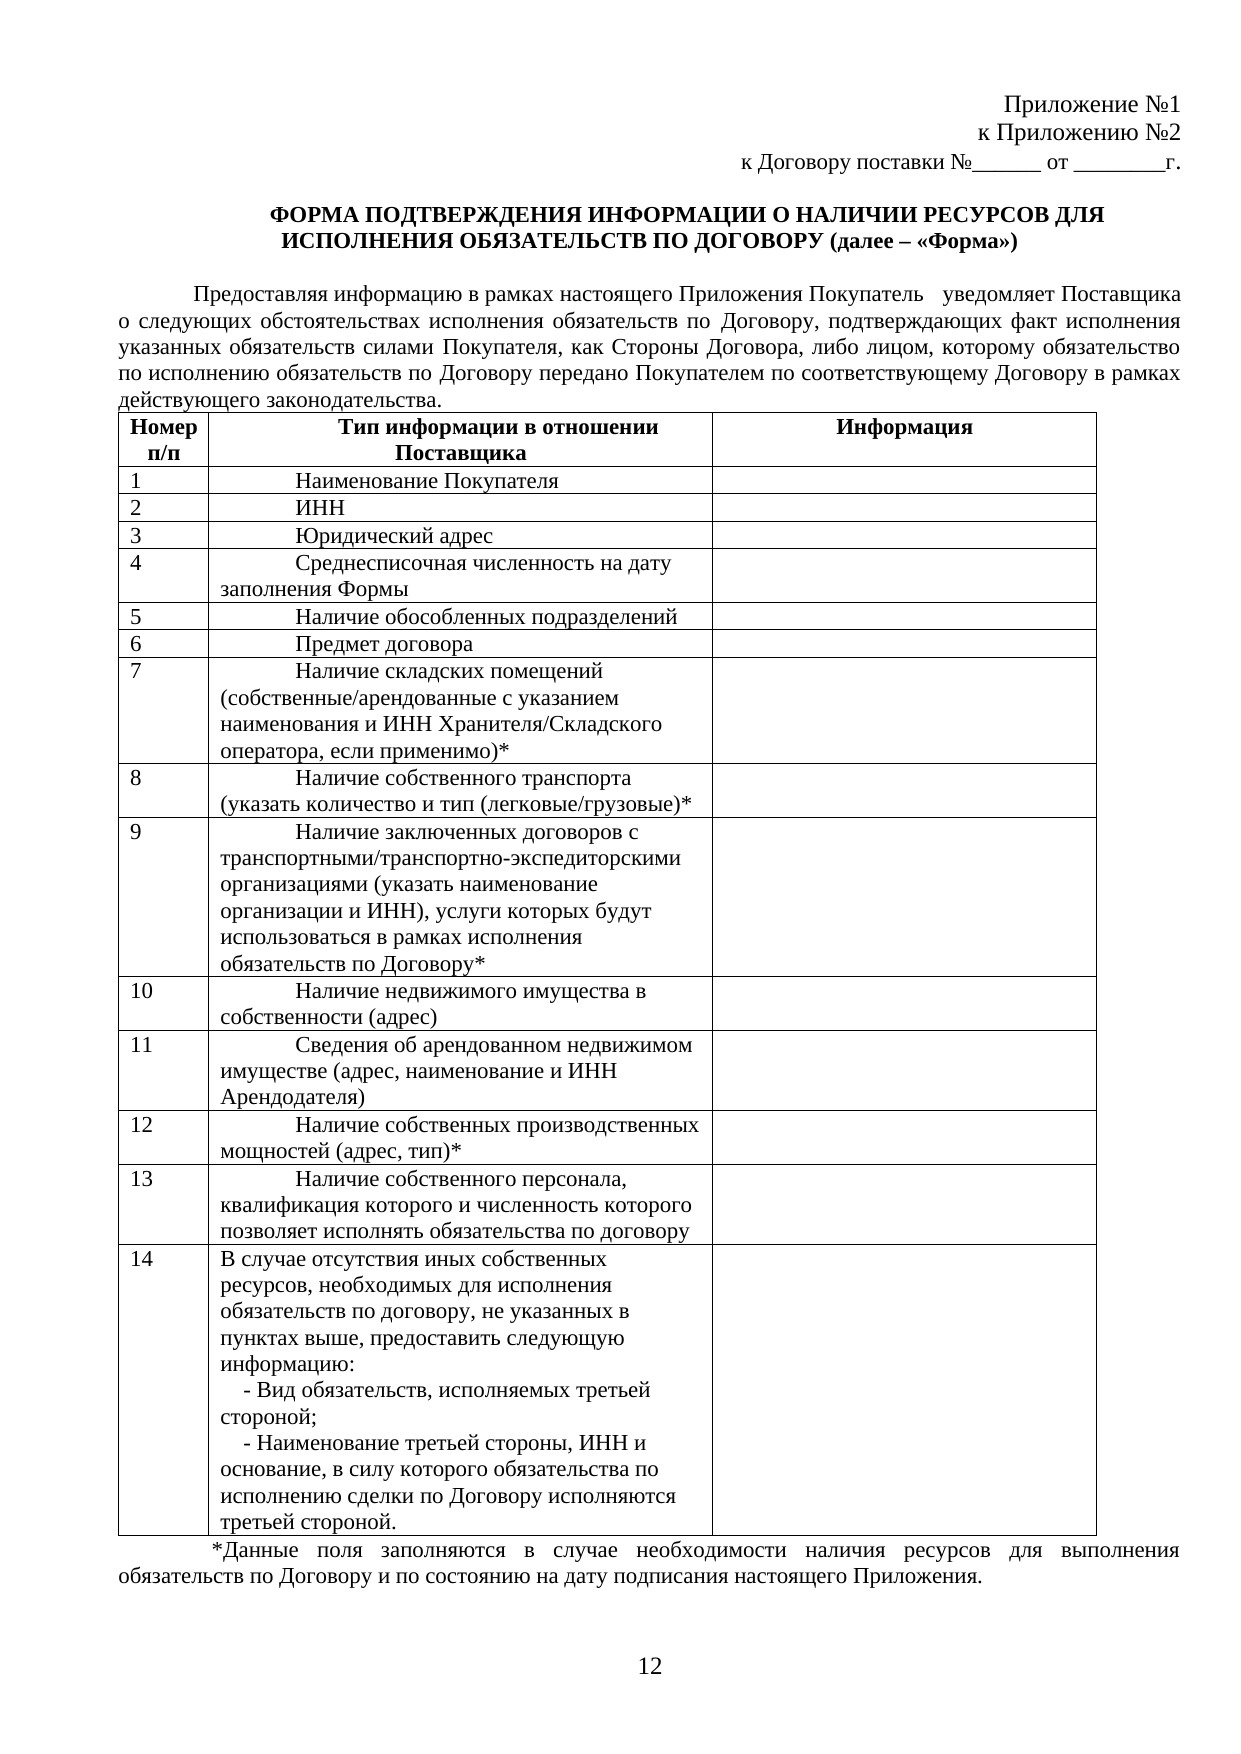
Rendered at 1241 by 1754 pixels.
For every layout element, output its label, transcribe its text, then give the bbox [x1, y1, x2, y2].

table_cell 7 [119, 658, 208, 763]
table_header Тип информации в отношении [209, 413, 712, 466]
table_cell [713, 467, 1096, 493]
table_cell 9 [119, 818, 208, 976]
table_cell [713, 522, 1096, 548]
table_cell Наличие обособленных подразделений [209, 603, 712, 629]
table_header Информация [713, 413, 1096, 466]
table_cell ИНН [209, 494, 712, 521]
table_cell Наименование [209, 467, 712, 493]
table_cell [713, 494, 1096, 521]
table_cell [713, 1111, 1096, 1163]
text к Договору поставки №______ от ________г. [118, 146, 1181, 175]
table_cell 2 [119, 494, 208, 521]
table_cell Юридический адрес [209, 522, 712, 548]
table_cell Наличие собственного транспорта (указать количество и тип (легковые/грузовые)* [209, 764, 712, 817]
table_cell 6 [119, 630, 208, 657]
table_cell [713, 977, 1096, 1030]
table_cell [713, 818, 1096, 976]
table_cell Наличие складских помещений (собственные/арендованные с указанием наименования и ИНН Хранителя/Складского оператора, если применимо)* [209, 658, 712, 763]
table_cell 4 [119, 549, 208, 602]
table_cell [713, 630, 1096, 657]
table_cell 14 [119, 1245, 208, 1534]
table_cell [713, 549, 1096, 602]
text ФОРМА ПОДТВЕРЖДЕНИЯ ИНФОРМАЦИИ О НАЛИЧИИ РЕСУРСОВ ДЛЯ ИСПОЛНЕНИЯ ОБЯЗАТЕЛЬСТВ ПО ДОГОВОРУ (далее – «Форма») [118, 201, 1181, 254]
text *Данные поля заполняются в случае необходимости наличия ресурсов для выполнения обязательств по Договору и по состоянию на дату подписания настоящего Приложения. [118, 1536, 1181, 1588]
text Предоставляя информацию в рамках настоящего Приложения уведомляет о следующих обстоятельствах исполнения обязательств по , подтверждающих факт исполнения указанных обязательств силами , как Стороны Договора, либо лицом, которому обязательство по исполнению обязательств по передано по соответствующему Договору в рамках действующего законодательства. [118, 280, 1181, 412]
table_cell В случае отсутствия иных собственных ресурсов, необходимых для исполнения обязательств по договору, не указанных в пунктах выше, предоставить следующую информацию: - Вид обязательств, исполняемых третьей стороной; - Наименование третьей стороны, ИНН и основание, в силу которого обязательства по исполнению сделки по Договору исполняются третьей стороной. [209, 1245, 712, 1534]
table_cell [713, 764, 1096, 817]
table_cell Предмет договора [209, 630, 712, 657]
table_cell 13 [119, 1165, 208, 1244]
table_cell 8 [119, 764, 208, 817]
table_cell [713, 603, 1096, 629]
table_cell [713, 1165, 1096, 1244]
table_cell 3 [119, 522, 208, 548]
table_cell 1 [119, 467, 208, 493]
table_header Номер п/п [119, 413, 208, 466]
table_cell [713, 658, 1096, 763]
table_cell [713, 1245, 1096, 1534]
table_cell 10 [119, 977, 208, 1030]
table_cell 5 [119, 603, 208, 629]
table_cell 11 [119, 1031, 208, 1110]
text Приложение №1 [268, 89, 1181, 117]
table_cell Наличие заключенных договоров с транспортными/транспортно-экспедиторскими организациями (указать наименование организации и ИНН), услуги которых будут использоваться в рамках исполнения обязательств по Договору* [209, 818, 712, 976]
table_cell Среднесписочная численность на дату заполнения Формы [209, 549, 712, 602]
table_cell 12 [119, 1111, 208, 1163]
table_cell Наличие собственных производственных мощностей (адрес, тип)* [209, 1111, 712, 1163]
table_cell [713, 1031, 1096, 1110]
table_cell Наличие собственного персонала, квалификация которого и численность которого позволяет исполнять обязательства по договору [209, 1165, 712, 1244]
table_cell Наличие недвижимого имущества в собственности (адрес) [209, 977, 712, 1030]
text к Приложению №2 [118, 117, 1181, 146]
table_cell Сведения об арендованном недвижимом имуществе (адрес, наименование и ИНН Арендодателя) [209, 1031, 712, 1110]
